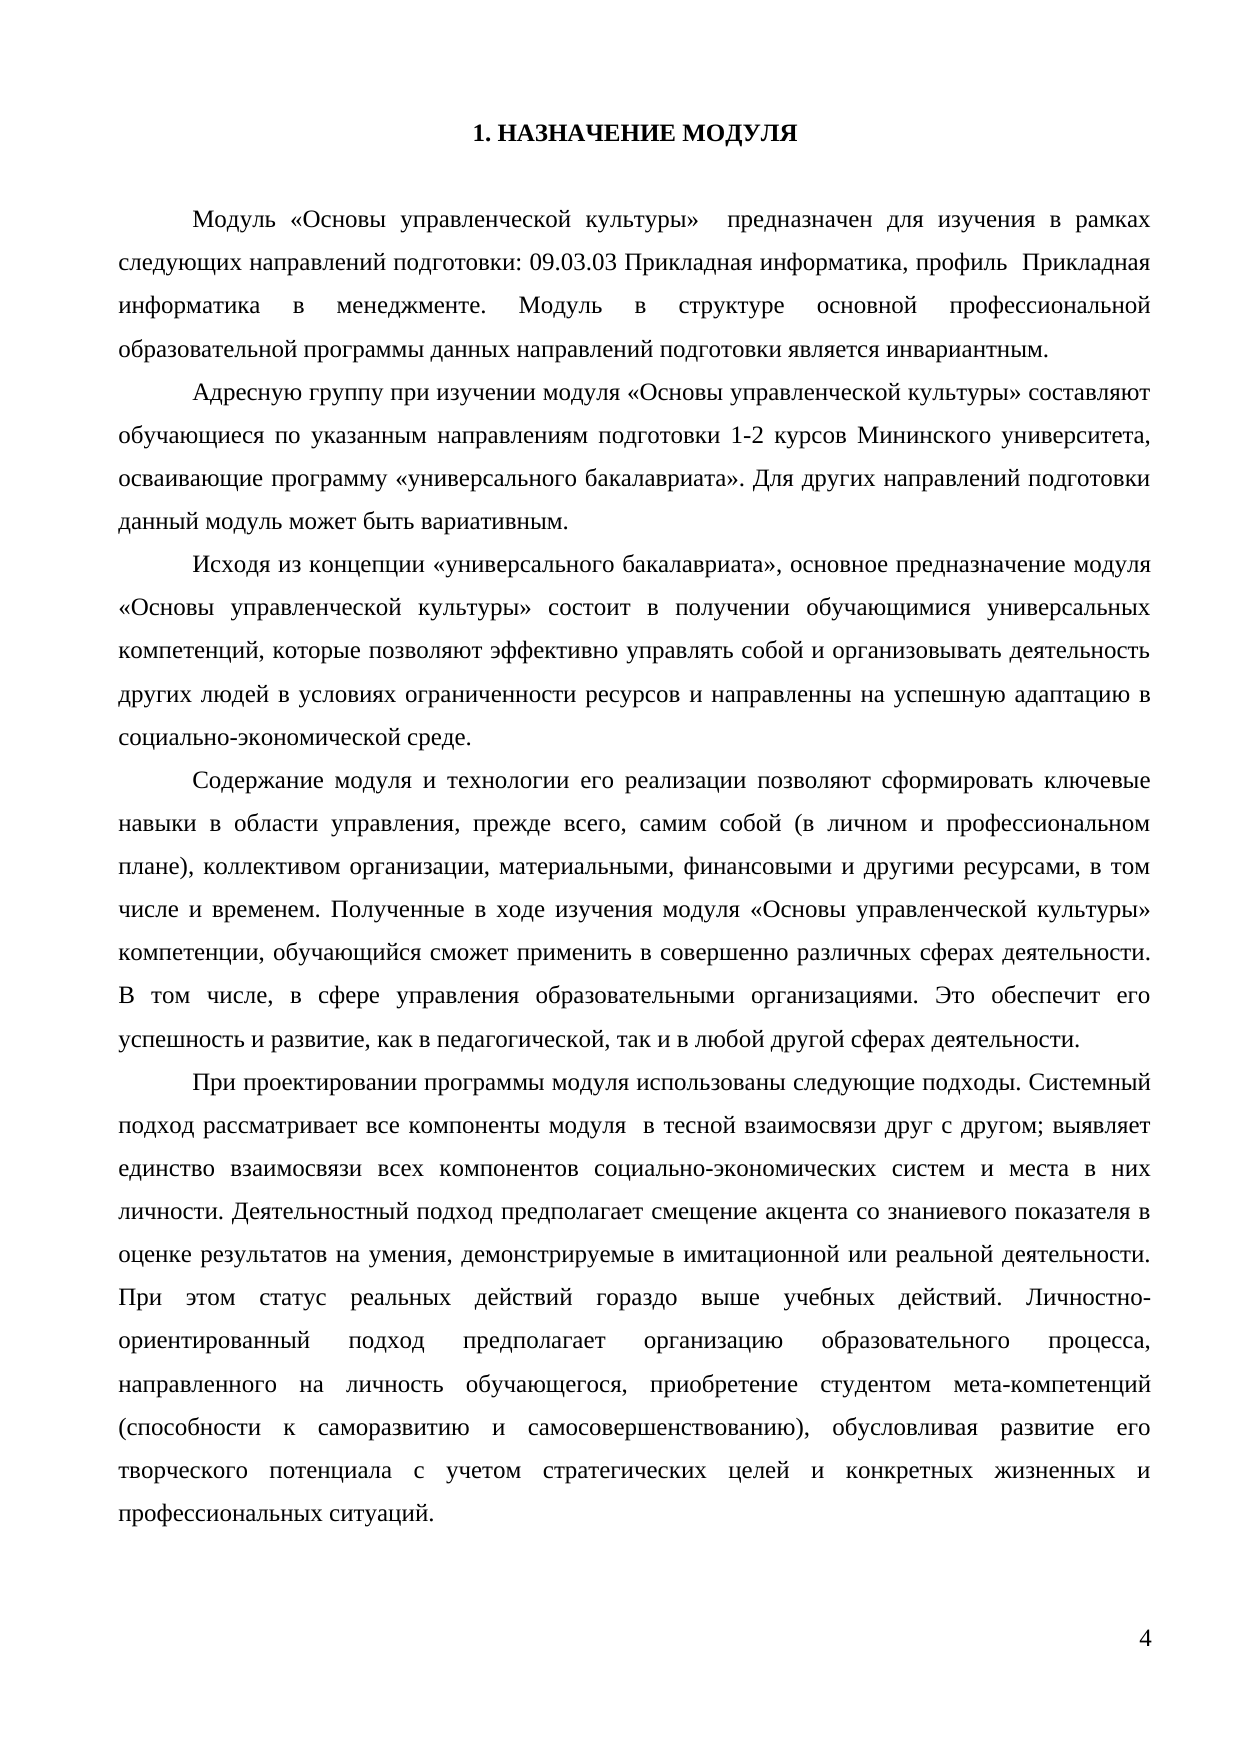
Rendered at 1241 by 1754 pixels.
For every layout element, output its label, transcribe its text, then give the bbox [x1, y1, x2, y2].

text 1. назначение модуля [118, 118, 1152, 147]
text Содержание модуля и технологии его реализации позволяют сформировать ключевые навыки в области управления, прежде всего, самим собой (в личном и профессиональном плане), коллективом организации, материальными, финансовыми и другими ресурсами, в том числе и временем. Полученные в ходе изучения модуля «Основы управленческой культуры» компетенции, обучающийся сможет применить в совершенно различных сферах деятельности. В том числе, в сфере управления образовательными организациями. Это обеспечит его успешность и развитие, как в педагогической, так и в любой другой сферах деятельности. [118, 765, 1152, 1052]
text Исходя из концепции «универсального бакалавриата», основное предназначение модуля «Основы управленческой культуры» состоит в получении обучающимися универсальных компетенций, которые позволяют эффективно управлять собой и организовывать деятельность других людей в условиях ограниченности ресурсов и направленны на успешную адаптацию в социально-экономической среде. [118, 549, 1152, 751]
text Модуль «Основы управленческой культуры» предназначен для изучения в рамках следующих направлений подготовки: 09.03.03 Прикладная информатика, профиль Прикладная информатика в менеджменте. Модуль в структуре основной профессиональной образовательной программы данных направлений подготовки является инвариантным. [118, 204, 1152, 362]
text Адресную группу при изучении модуля «Основы управленческой культуры» составляют обучающиеся по указанным направлениям подготовки 1-2 курсов Мининского университета, осваивающие программу «универсального бакалавриата». Для других направлений подготовки данный модуль может быть вариативным. [118, 377, 1152, 535]
text При проектировании программы модуля использованы следующие подходы. Системный подход рассматривает все компоненты модуля в тесной взаимосвязи друг с другом; выявляет единство взаимосвязи всех компонентов социально-экономических систем и места в них личности. Деятельностный подход предполагает смещение акцента со знаниевого показателя в оценке результатов на умения, демонстрируемые в имитационной или реальной деятельности. При этом статус реальных действий гораздо выше учебных действий. Личностно-ориентированный подход предполагает организацию образовательного процесса, направленного на личность обучающегося, приобретение студентом мета-компетенций (способности к саморазвитию и самосовершенствованию), обусловливая развитие его творческого потенциала с учетом стратегических целей и конкретных жизненных и профессиональных ситуаций. [118, 1067, 1152, 1527]
